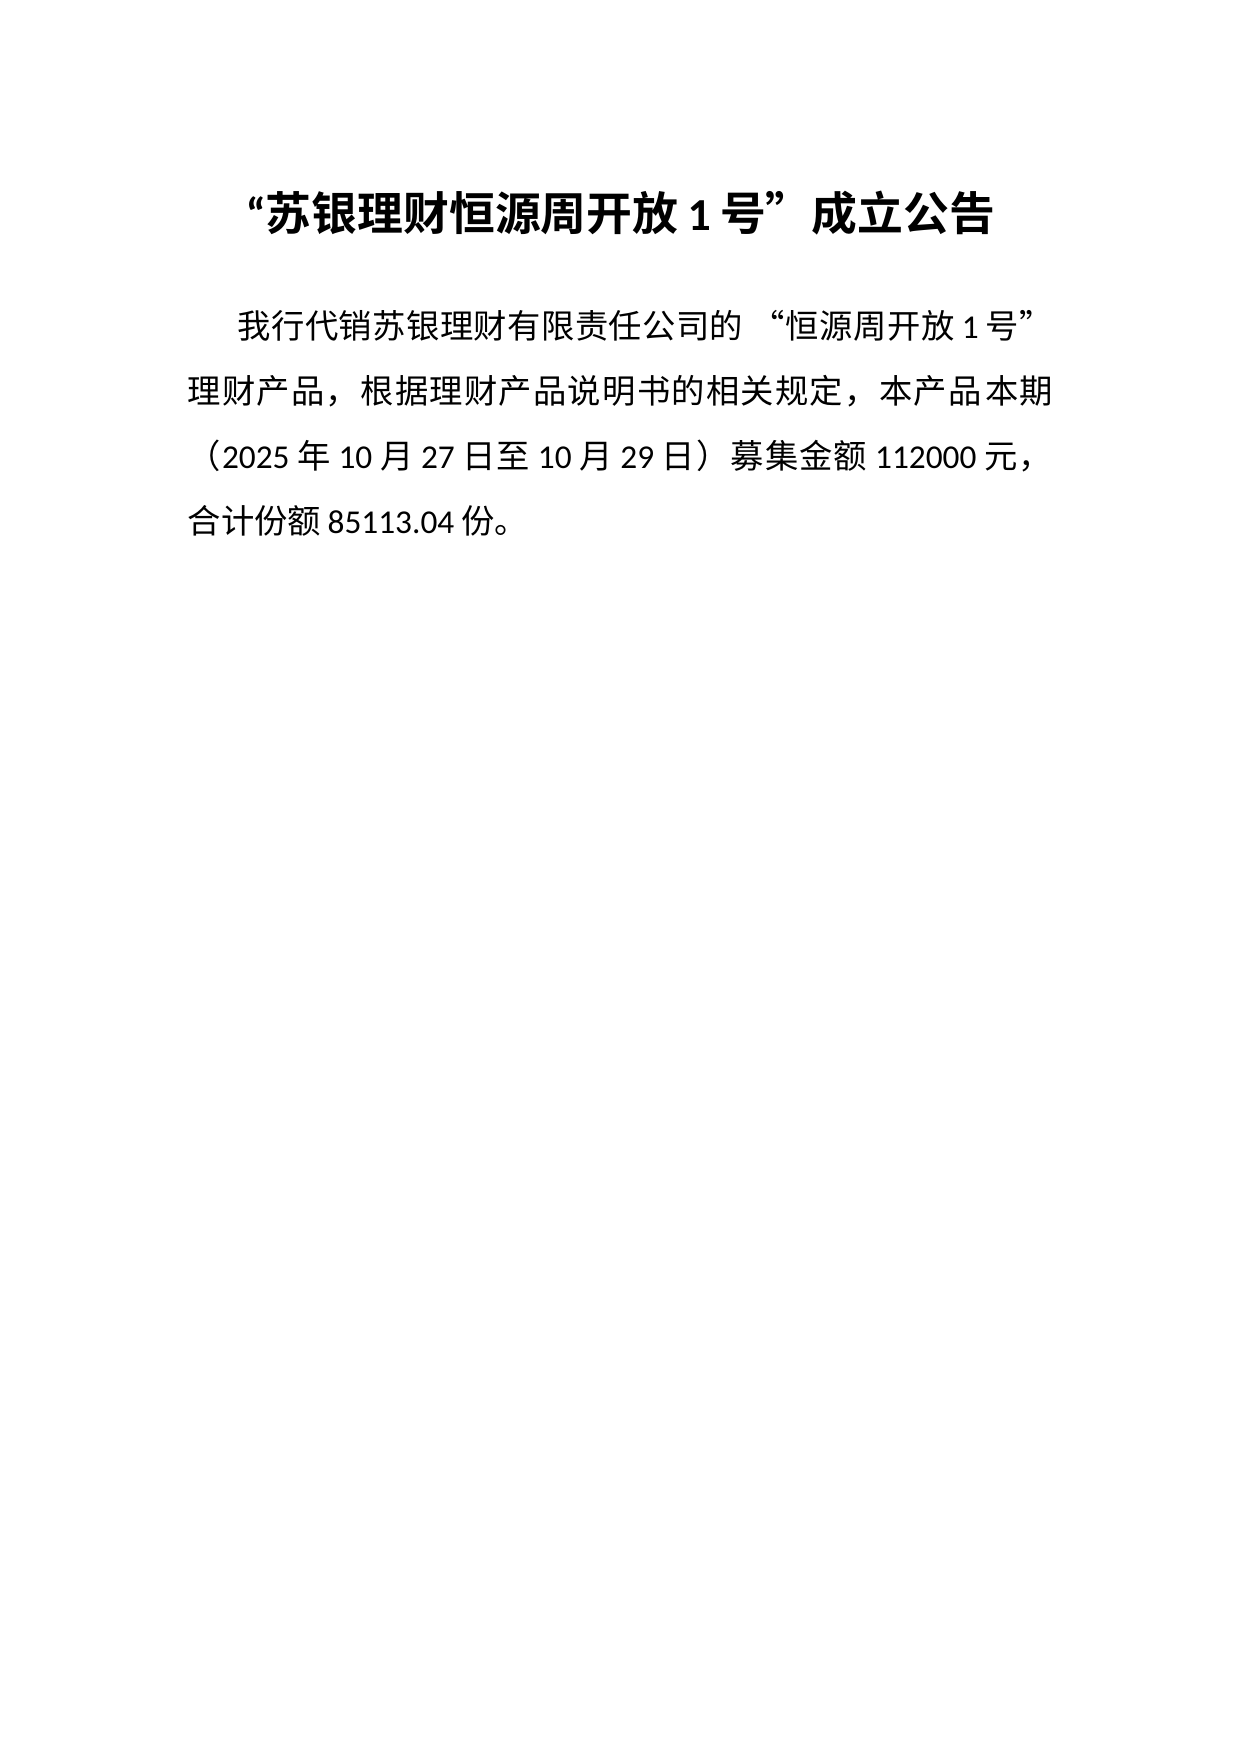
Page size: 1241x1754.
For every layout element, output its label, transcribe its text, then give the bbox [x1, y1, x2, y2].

text “苏银理财恒源周开放1号”成立公告 [187, 162, 1053, 259]
text 我行代销苏银理财有限责任公司的 “恒源周开放1号”理财产品，根据理财产品说明书的相关规定，本产品本期（2025年10月27日至10月29日）募集金额112000元，合计份额85113.04份。 [187, 292, 1053, 552]
